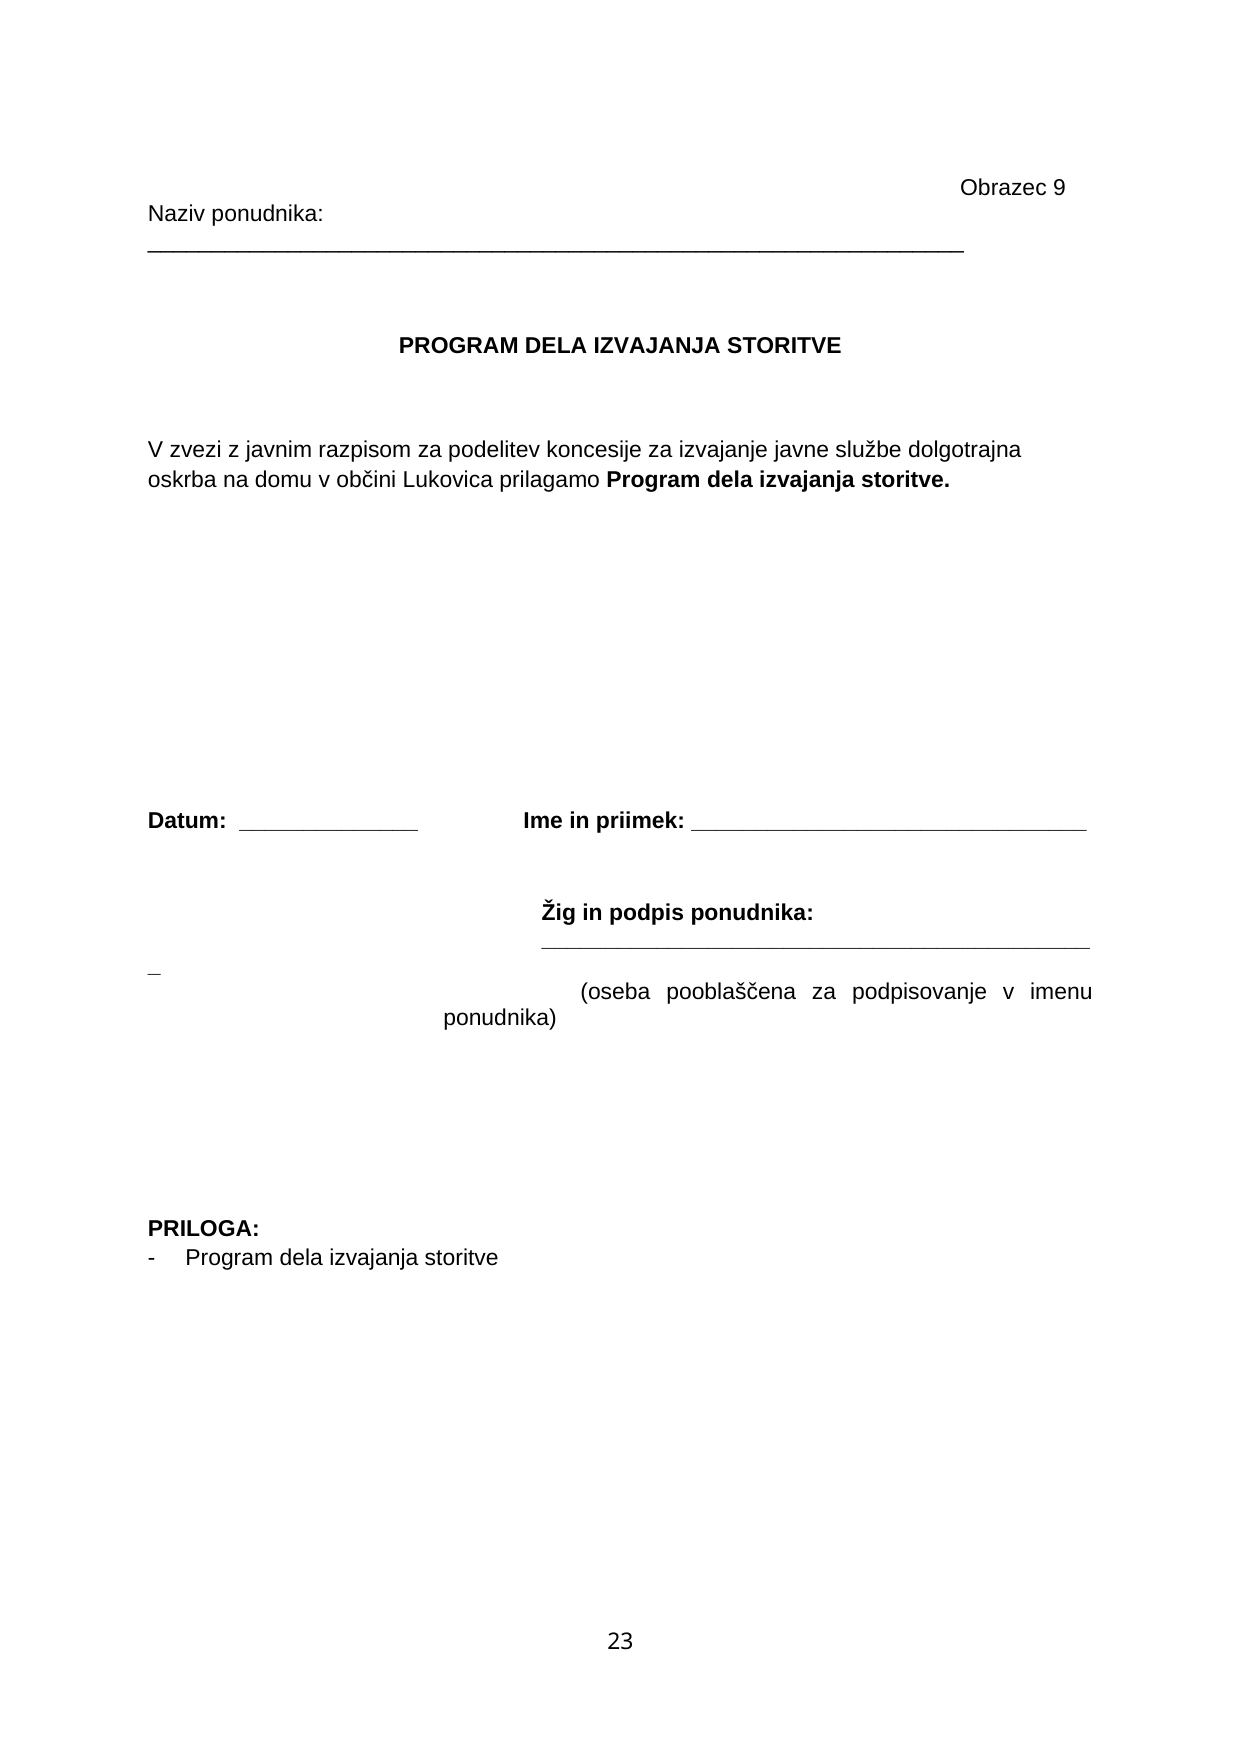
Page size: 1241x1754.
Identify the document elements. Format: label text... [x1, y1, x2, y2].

list Program dela izvajanja storitve [148, 1241, 1093, 1272]
text Naziv ponudnika: ________________________________________________________________ [148, 200, 1095, 253]
text (oseba pooblaščena za podpisovanje v imenu ponudnika) [443, 978, 1093, 1030]
text Obrazec 9 [148, 174, 1093, 200]
text Žig in podpis ponudnika: [148, 898, 1093, 925]
text Program dela izvajanja storitve [148, 332, 1093, 358]
text ____________________________________________ [148, 925, 1093, 978]
text PRILOGA: [148, 1215, 1093, 1241]
text Datum: ______________ Ime in priimek: _______________________________ [148, 807, 1093, 833]
text V zvezi z javnim razpisom za podelitev koncesije za izvajanje javne službe dolgotrajna oskrba na domu v občini Lukovica prilagamo Program dela izvajanja storitve. [148, 436, 1093, 492]
